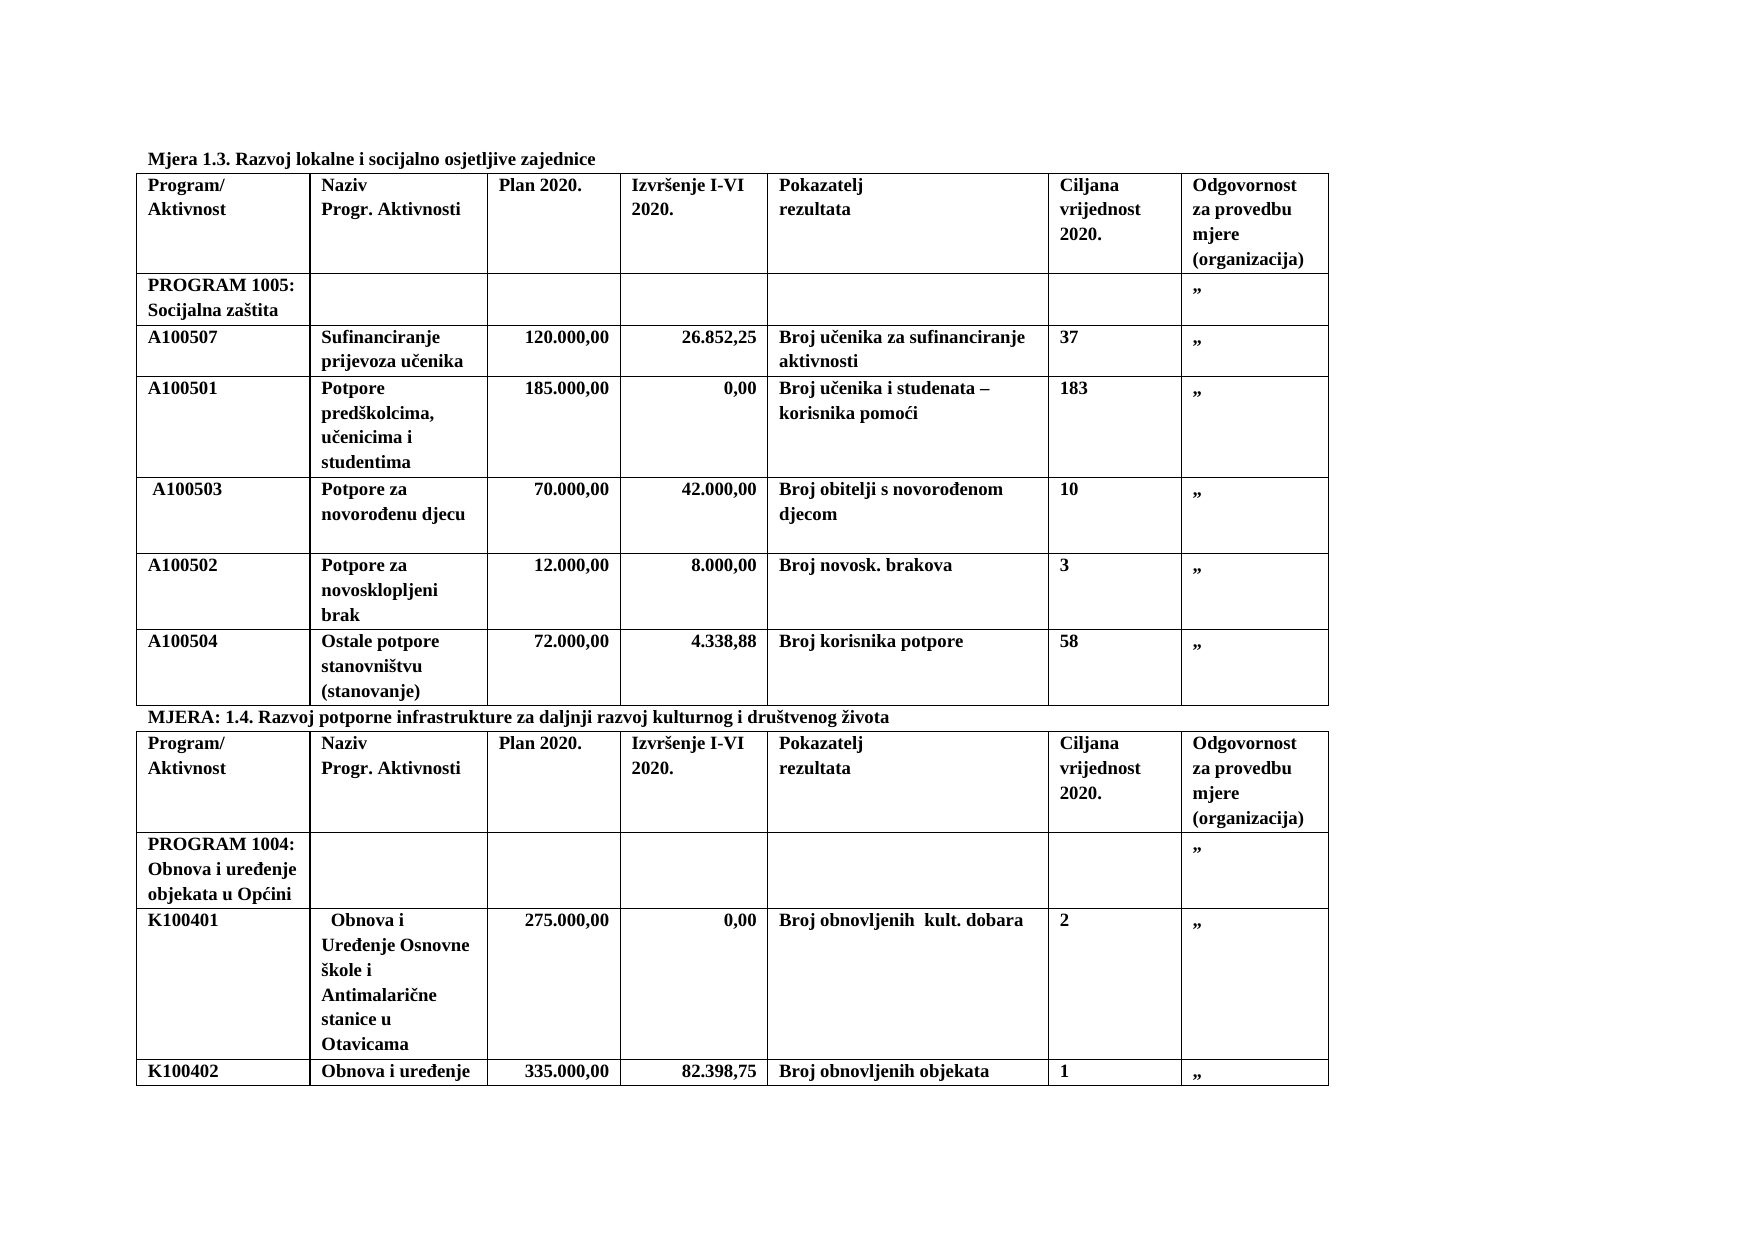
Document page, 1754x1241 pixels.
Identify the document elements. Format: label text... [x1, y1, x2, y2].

table_cell PROGRAM 1005: Socijalna zaštita [137, 274, 309, 324]
table_cell [768, 274, 1048, 324]
table_cell A100502 [137, 554, 309, 629]
table_cell [488, 274, 620, 324]
table_cell Sufinanciranje prijevoza učenika [311, 326, 487, 376]
table_cell A100507 [137, 326, 309, 376]
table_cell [768, 1060, 1048, 1085]
table_cell 0,00 [621, 377, 767, 477]
table_cell „ [1182, 377, 1328, 477]
table_cell K100402 [137, 1060, 309, 1085]
table_header Ciljana vrijednost 2020. [1049, 732, 1181, 832]
table_cell 0,00 [621, 909, 767, 1058]
table_cell „ [1182, 326, 1328, 376]
table_cell A100501 [137, 377, 309, 477]
text Mjera 1.3. Razvoj lokalne i socijalno osjetljive zajednice [148, 148, 1606, 169]
table_cell 3 [1049, 554, 1181, 629]
table_cell [621, 833, 767, 908]
table_cell Ostale potpore stanovništvu (stanovanje) [311, 630, 487, 705]
table_cell Broj obnovljenih kult. dobara [768, 909, 1048, 1058]
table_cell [311, 1060, 487, 1085]
table_cell A100504 [137, 630, 309, 705]
table_cell A100503 [137, 478, 309, 553]
table_header Plan 2020. [488, 732, 620, 832]
table_cell K100401 [137, 909, 309, 1058]
table_cell 72.000,00 [488, 630, 620, 705]
table_cell 2 [1049, 909, 1181, 1058]
table_cell 37 [1049, 326, 1181, 376]
table_cell Broj obitelji s novorođenom djecom [768, 478, 1048, 553]
table_cell [311, 274, 487, 324]
table_cell „ [1182, 554, 1328, 629]
table_cell „ [1182, 630, 1328, 705]
table_cell 4.338,88 [621, 630, 767, 705]
table_header Pokazatelj rezultata [768, 174, 1048, 273]
table_header Program/ Aktivnost [137, 732, 309, 832]
table_cell „ [1182, 1060, 1328, 1085]
table_cell 42.000,00 [621, 478, 767, 553]
table_cell 70.000,00 [488, 478, 620, 553]
text MJERA: 1.4. Razvoj potporne infrastrukture za daljnji razvoj kulturnog i društvenog života [148, 706, 1606, 728]
table_cell 1 [1049, 1060, 1181, 1085]
table_cell 275.000,00 [488, 909, 620, 1058]
table_header Odgovornost za provedbu mjere (organizacija) [1182, 732, 1328, 832]
table_cell Obnova i Uređenje Osnovne škole i Antimalarične stanice u Otavicama [311, 909, 487, 1058]
table_cell Broj korisnika potpore [768, 630, 1048, 705]
table_cell Potpore za novosklopljeni brak [311, 554, 487, 629]
table_cell [311, 833, 487, 908]
table_header Naziv Progr. Aktivnosti [311, 174, 487, 273]
table_cell 120.000,00 [488, 326, 620, 376]
table_header Pokazatelj rezultata [768, 732, 1048, 832]
table_cell 82.398,75 [621, 1060, 767, 1085]
table_cell „ [1182, 274, 1328, 324]
table_cell 183 [1049, 377, 1181, 477]
table_cell [768, 833, 1048, 908]
table_cell [488, 833, 620, 908]
table_header Izvršenje I-VI 2020. [621, 732, 767, 832]
table_cell [621, 274, 767, 324]
table_cell „ [1182, 478, 1328, 553]
table_cell 26.852,25 [621, 326, 767, 376]
table_cell Potpore za novorođenu djecu [311, 478, 487, 553]
table_cell 58 [1049, 630, 1181, 705]
table_cell 8.000,00 [621, 554, 767, 629]
table_cell Broj učenika za sufinanciranje aktivnosti [768, 326, 1048, 376]
table_cell Broj novosk. brakova [768, 554, 1048, 629]
table_header Odgovornost za provedbu mjere (organizacija) [1182, 174, 1328, 273]
table_cell 10 [1049, 478, 1181, 553]
table_cell Broj učenika i studenata –korisnika pomoći [768, 377, 1048, 477]
table_cell 12.000,00 [488, 554, 620, 629]
table_cell 335.000,00 [488, 1060, 620, 1085]
table_cell [1049, 833, 1181, 908]
table_cell Potpore predškolcima, učenicima i studentima [311, 377, 487, 477]
table_cell „ [1182, 909, 1328, 1058]
table_header Izvršenje I-VI 2020. [621, 174, 767, 273]
table_cell [1049, 274, 1181, 324]
table_header Program/ Aktivnost [137, 174, 309, 273]
table_header Plan 2020. [488, 174, 620, 273]
table_cell 185.000,00 [488, 377, 620, 477]
table_header Ciljana vrijednost 2020. [1049, 174, 1181, 273]
table_cell PROGRAM 1004: Obnova i uređenje objekata u Općini [137, 833, 309, 908]
table_header Naziv Progr. Aktivnosti [311, 732, 487, 832]
table_cell „ [1182, 833, 1328, 908]
